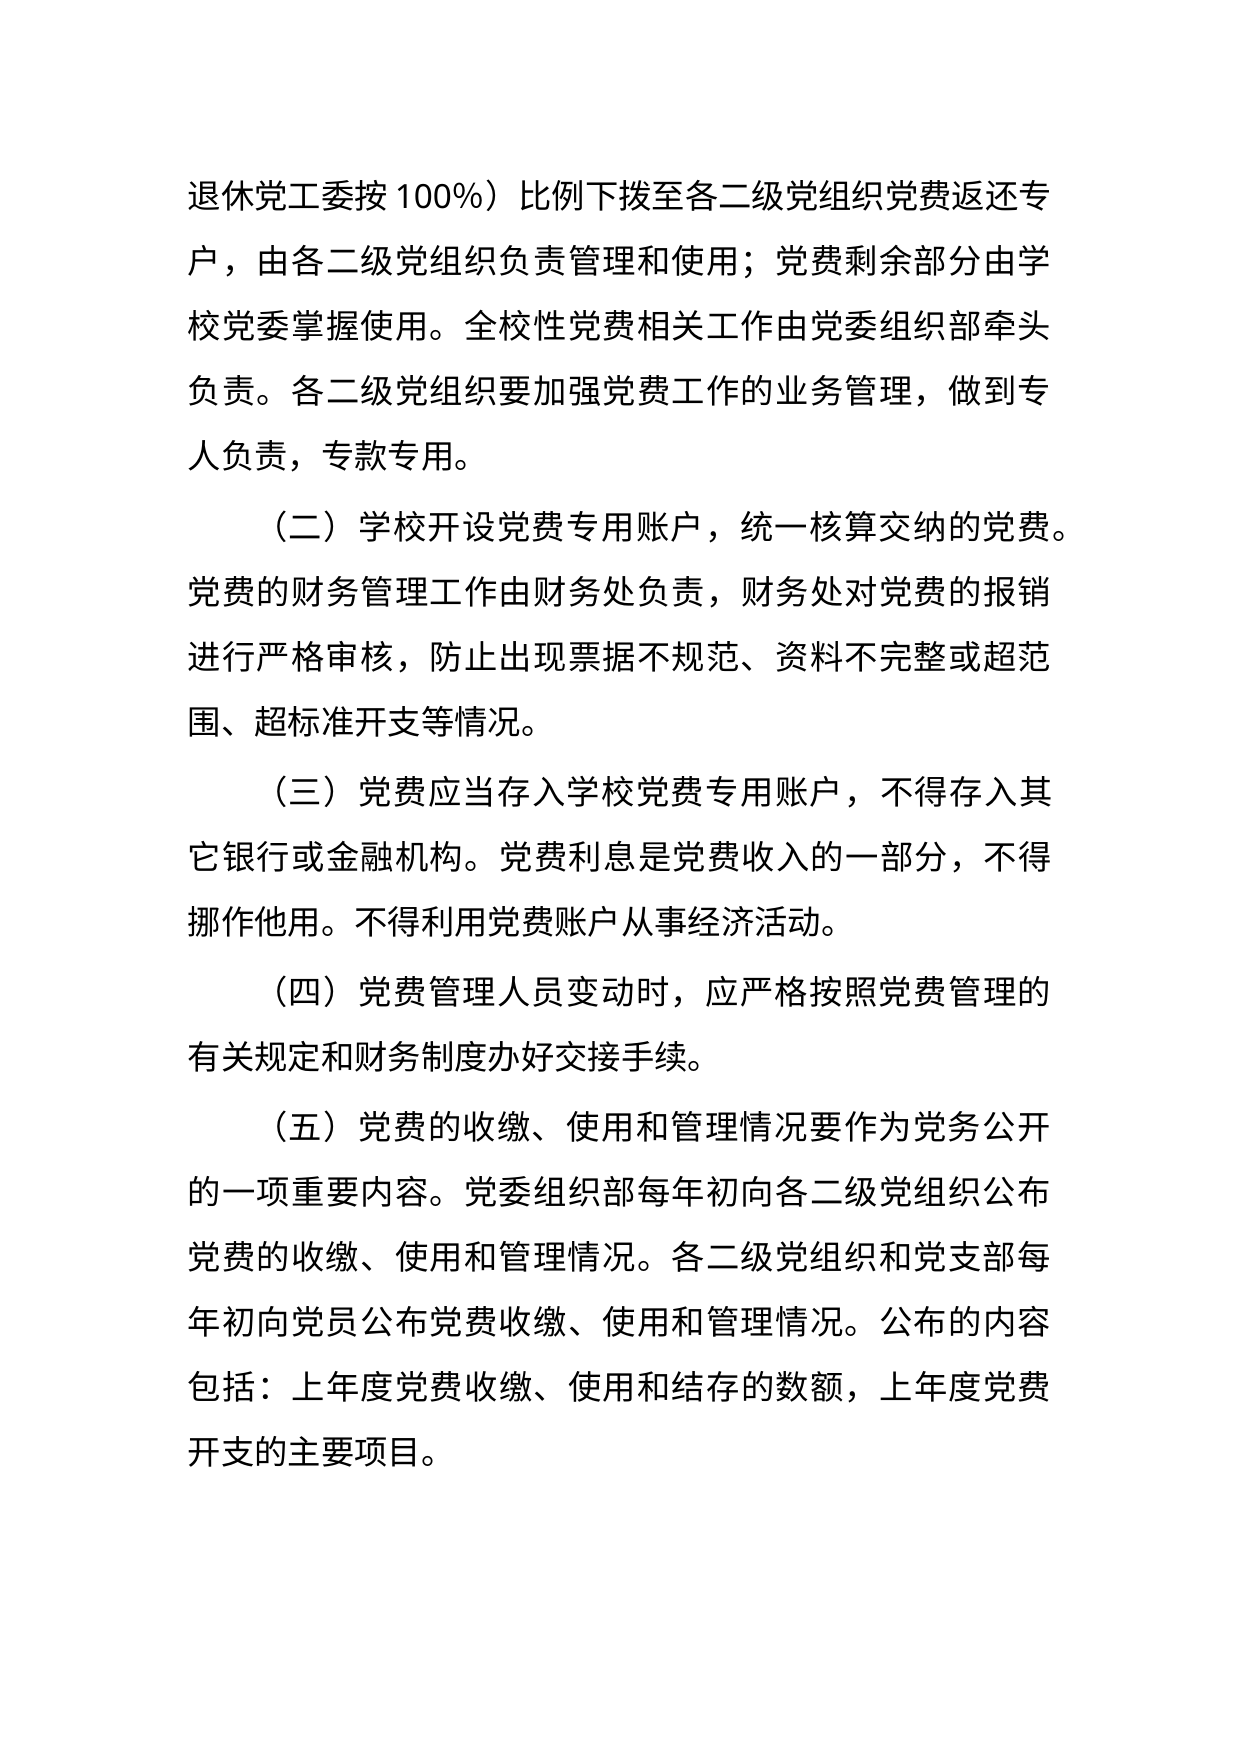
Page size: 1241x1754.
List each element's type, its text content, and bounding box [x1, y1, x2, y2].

text （五）党费的收缴、使用和管理情况要作为党务公开的一项重要内容。党委组织部每年初向各二级党组织公布党费的收缴、使用和管理情况。各二级党组织和党支部每年初向党员公布党费收缴、使用和管理情况。公布的内容包括：上年度党费收缴、使用和结存的数额，上年度党费开支的主要项目。 [187, 1093, 1053, 1483]
text （三）党费应当存入学校党费专用账户，不得存入其它银行或金融机构。党费利息是党费收入的一部分，不得挪作他用。不得利用党费账户从事经济活动。 [187, 757, 1053, 952]
text （二）学校开设党费专用账户，统一核算交纳的党费。党费的财务管理工作由财务处负责，财务处对党费的报销进行严格审核，防止出现票据不规范、资料不完整或超范围、超标准开支等情况。 [187, 492, 1053, 752]
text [187, 162, 1053, 487]
text （四）党费管理人员变动时，应严格按照党费管理的有关规定和财务制度办好交接手续。 [187, 958, 1053, 1088]
